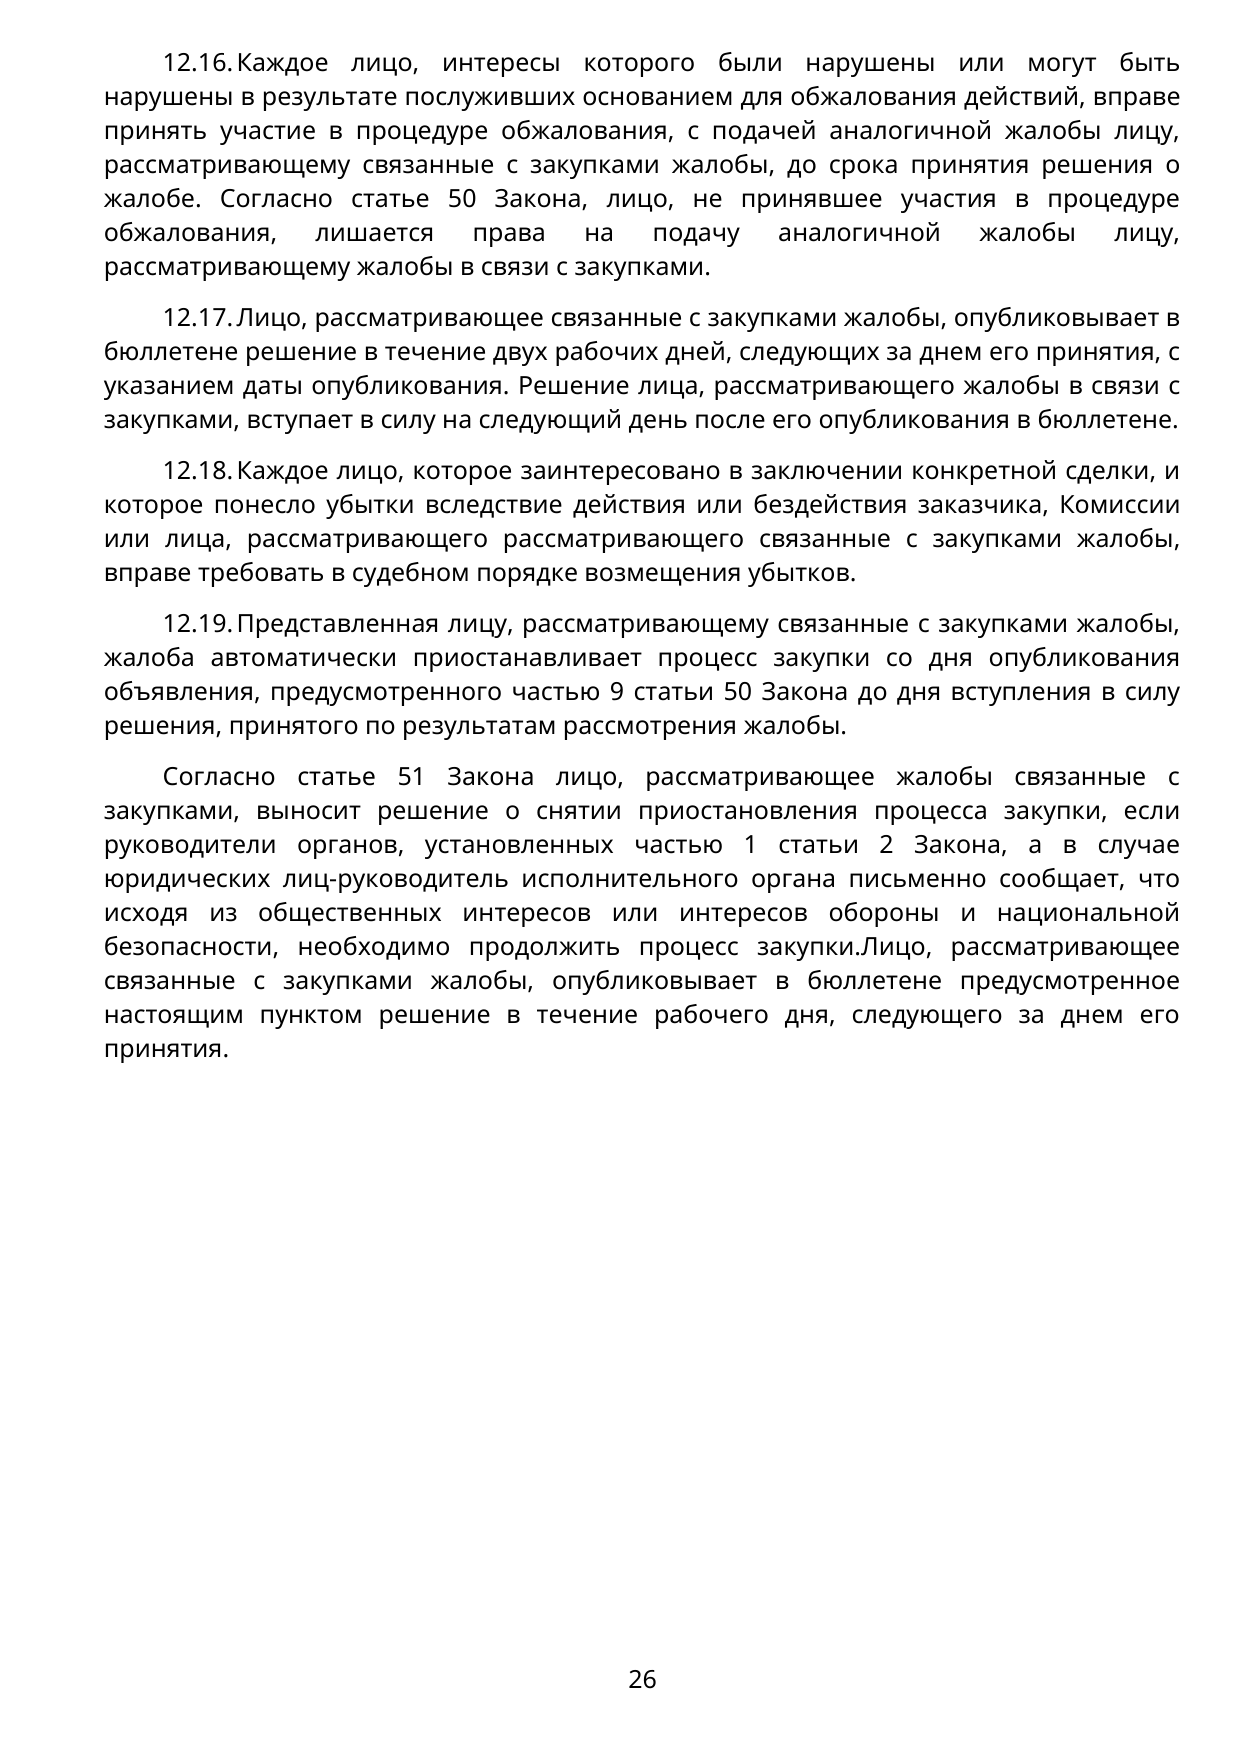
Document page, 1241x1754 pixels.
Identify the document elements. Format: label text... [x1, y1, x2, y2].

text Согласно статье 51 Закона лицо, рассматривающее жалобы связанные с закупками, выносит решение о снятии приостановления процесса закупки, если руководители органов, установленных частью 1 статьи 2 Закона, а в случае юридических лиц-руководитель исполнительного органа письменно сообщает, что исходя из общественных интересов или интересов обороны и национальной безопасности, необходимо продолжить процесс закупки.Лицо, рассматривающее связанные с закупками жалобы, опубликовывает в бюллетене предусмотренное настоящим пунктом решение в течение рабочего дня, следующего за днем его принятия. [103, 758, 1181, 1065]
text 12.16. Каждое лицо, интересы которого были нарушены или могут быть нарушены в результате послуживших основанием для обжалования действий, вправе принять участие в процедуре обжалования, с подачей аналогичной жалобы лицу, рассматривающему связанные с закупками жалобы, до срока принятия решения о жалобе. Согласно статье 50 Закона, лицо, не принявшее участия в процедуре обжалования, лишается права на подачу аналогичной жалобы лицу, рассматривающему жалобы в связи с закупками. [103, 44, 1181, 283]
text 12.19. Представленная лицу, рассматривающему связанные с закупками жалобы, жалоба автоматически приостанавливает процесс закупки со дня опубликования объявления, предусмотренного частью 9 статьи 50 Закона до дня вступления в силу решения, принятого по результатам рассмотрения жалобы. [103, 605, 1181, 742]
text 12.17. Лицо, рассматривающее связанные с закупками жалобы, опубликовывает в бюллетене решение в течение двух рабочих дней, следующих за днем его принятия, с указанием даты опубликования. Решение лица, рассматривающего жалобы в связи с закупками, вступает в силу на следующий день после его опубликования в бюллетене. [103, 299, 1181, 436]
text 12.18. Каждое лицо, которое заинтересовано в заключении конкретной сделки, и которое понесло убытки вследствие действия или бездействия заказчика, Комиссии или лица, рассматривающего рассматривающего связанные с закупками жалобы, вправе требовать в судебном порядке возмещения убытков. [103, 452, 1181, 589]
